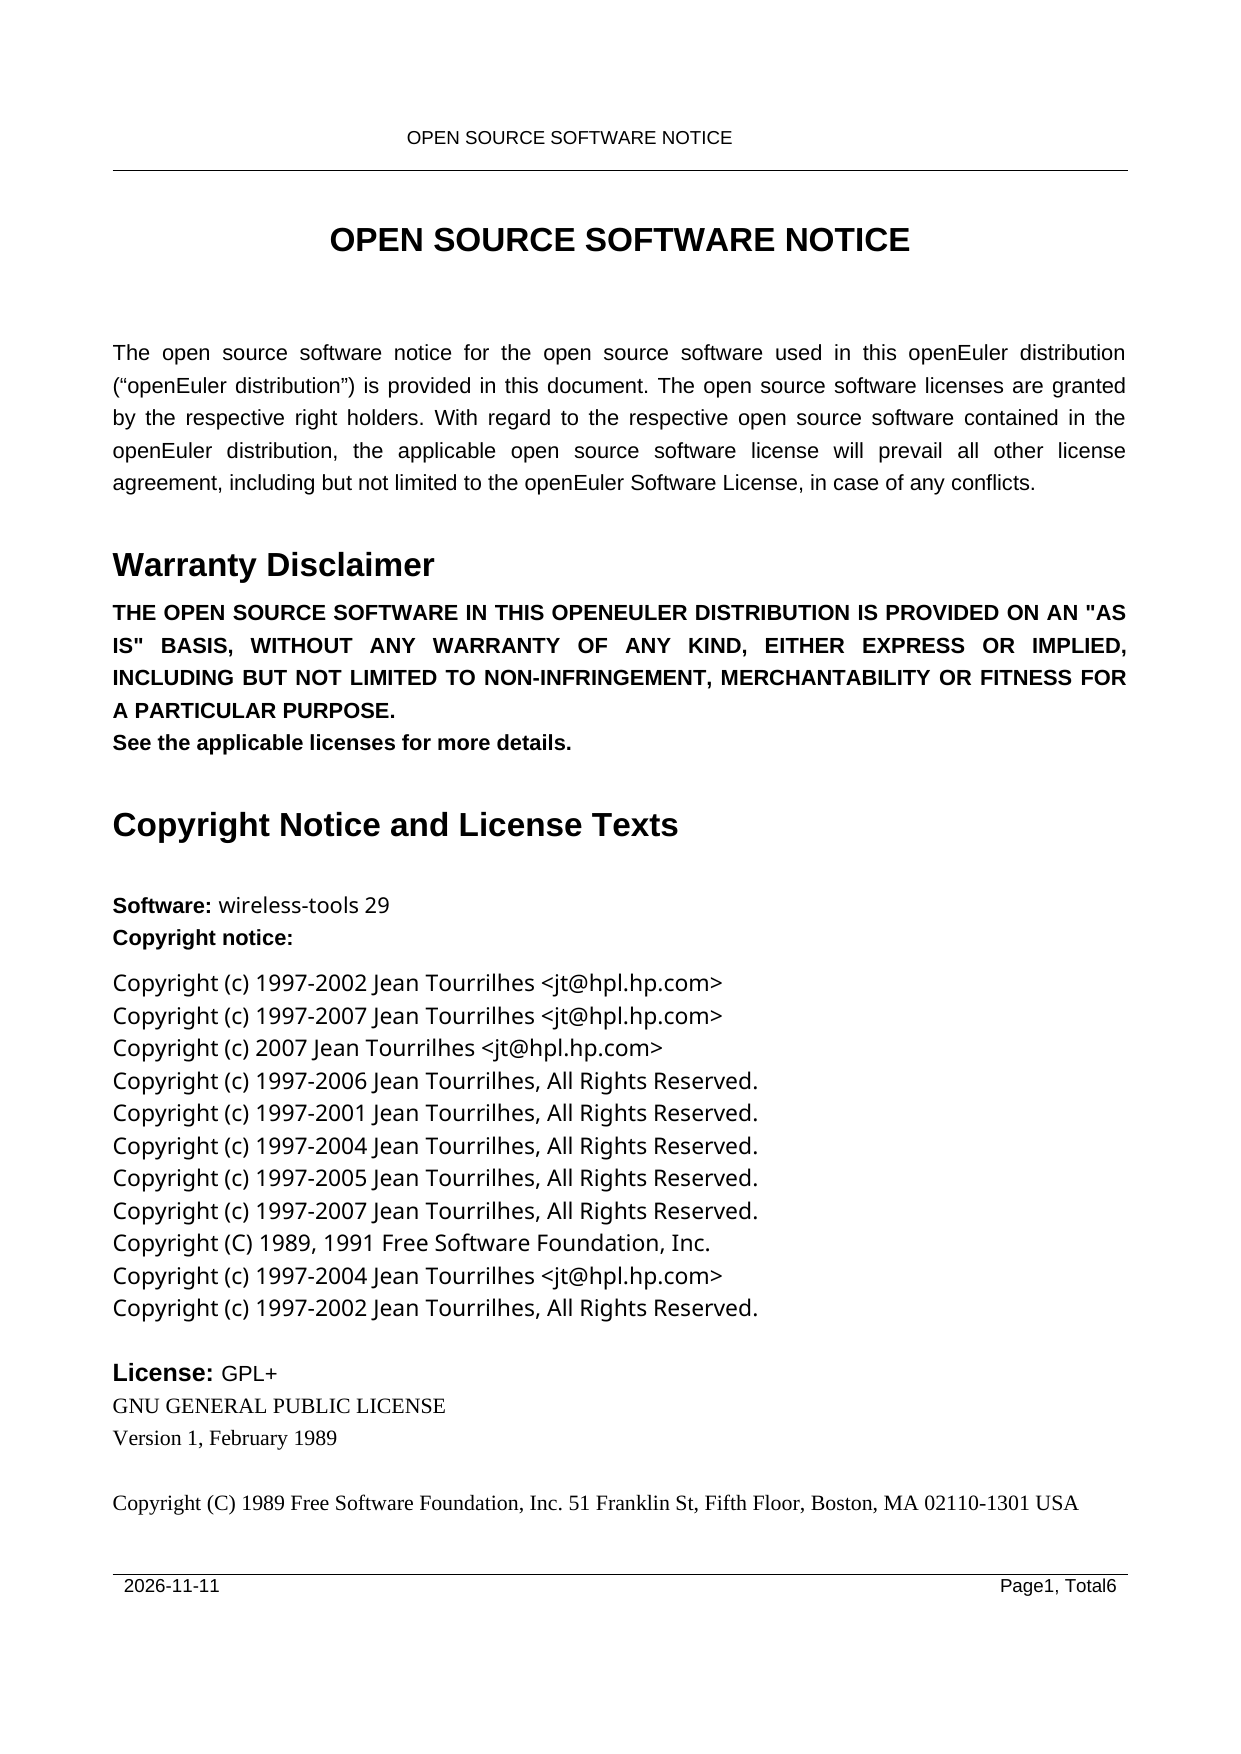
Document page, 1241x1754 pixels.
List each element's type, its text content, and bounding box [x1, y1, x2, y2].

text Warranty Disclaimer [112, 531, 1128, 596]
text THE OPEN SOURCE SOFTWARE IN THIS OPENEULER DISTRIBUTION IS PROVIDED ON AN "AS IS" BASIS, WITHOUT ANY WARRANTY OF ANY KIND, EITHER EXPRESS OR IMPLIED, INCLUDING BUT NOT LIMITED TO NON-INFRINGEMENT, MERCHANTABILITY OR FITNESS FOR A PARTICULAR PURPOSE. See the applicable licenses for more details. [112, 596, 1128, 759]
text Copyright (c) 1997-2002 Jean Tourrilhes <jt@hpl.hp.com> Copyright (c) 1997-2007 Jean Tourrilhes <jt@hpl.hp.com> Copyright (c) 2007 Jean Tourrilhes <jt@hpl.hp.com> Copyright (c) 1997-2006 Jean Tourrilhes, All Rights Reserved. Copyright (c) 1997-2001 Jean Tourrilhes, All Rights Reserved. Copyright (c) 1997-2004 Jean Tourrilhes, All Rights Reserved. Copyright (c) 1997-2005 Jean Tourrilhes, All Rights Reserved. Copyright (c) 1997-2007 Jean Tourrilhes, All Rights Reserved. Copyright (C) 1989, 1991 Free Software Foundation, Inc. Copyright (c) 1997-2004 Jean Tourrilhes <jt@hpl.hp.com> Copyright (c) 1997-2002 Jean Tourrilhes, All Rights Reserved. [112, 966, 1128, 1356]
text OPEN SOURCE SOFTWARE NOTICE [112, 206, 1128, 271]
text Copyright notice: [112, 921, 1128, 954]
text Copyright Notice and License Texts [112, 791, 1128, 856]
text The open source software notice for the open source software used in this openEuler distribution (“openEuler distribution”) is provided in this document. The open source software licenses are granted by the respective right holders. With regard to the respective open source software contained in the openEuler distribution, the applicable open source software license will prevail all other license agreement, including but not limited to the openEuler Software License, in case of any conflicts. [112, 336, 1128, 499]
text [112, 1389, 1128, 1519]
text License: GPL+ [112, 1356, 1128, 1389]
title Software: wireless-tools 29 [112, 889, 1128, 921]
